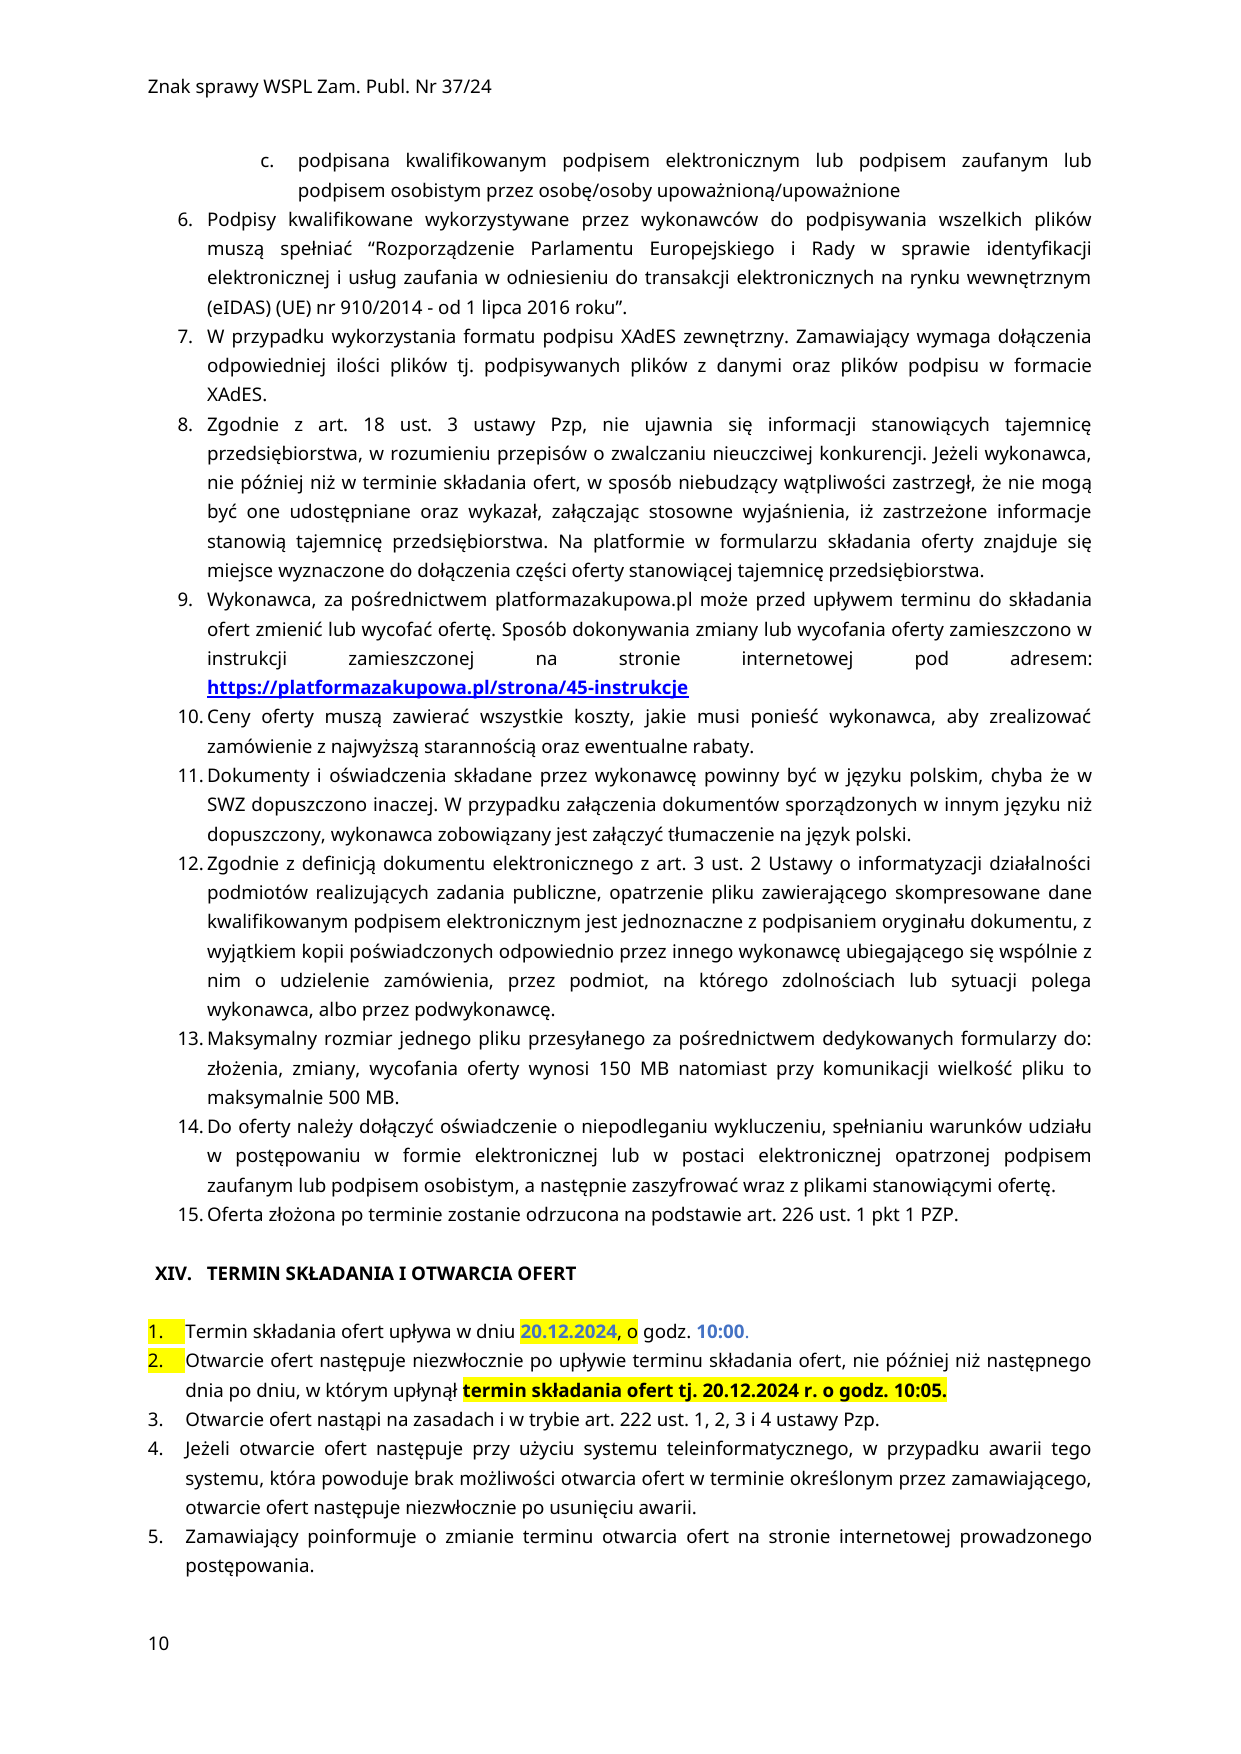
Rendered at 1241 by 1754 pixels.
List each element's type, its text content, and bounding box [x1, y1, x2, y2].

list Termin składania ofert upływa w dniu 20.12.2024, o godz. 10:00. [148, 1318, 1093, 1344]
list Zgodnie z definicją dokumentu elektronicznego z art. 3 ust. 2 Ustawy o informatyzacji działalności podmiotów realizujących zadania publiczne, opatrzenie pliku zawierającego skompresowane dane kwalifikowanym podpisem elektronicznym jest jednoznaczne z podpisaniem oryginału dokumentu, z wyjątkiem kopii poświadczonych odpowiednio przez innego wykonawcę ubiegającego się wspólnie z nim o udzielenie zamówienia, przez podmiot, na którego zdolnościach lub sytuacji polega wykonawca, albo przez podwykonawcę. [177, 850, 1093, 1022]
list TERMIN SKŁADANIA I OTWARCIA OFERT [192, 1260, 1093, 1285]
list Dokumenty i oświadczenia składane przez wykonawcę powinny być w języku polskim, chyba że w SWZ dopuszczono inaczej. W przypadku załączenia dokumentów sporządzonych w innym języku niż dopuszczony, wykonawca zobowiązany jest załączyć tłumaczenie na język polski. [177, 762, 1093, 846]
list Otwarcie ofert następuje niezwłocznie po upływie terminu składania ofert, nie później niż następnego dnia po dniu, w którym upłynął termin składania ofert tj. 20.12.2024 r. o godz. 10:05. [148, 1348, 1093, 1402]
list Do oferty należy dołączyć oświadczenie o niepodleganiu wykluczeniu, spełnianiu warunków udziału w postępowaniu w formie elektronicznej lub w postaci elektronicznej opatrzonej podpisem zaufanym lub podpisem osobistym, a następnie zaszyfrować wraz z plikami stanowiącymi ofertę. [177, 1113, 1093, 1198]
list Maksymalny rozmiar jednego pliku przesyłanego za pośrednictwem dedykowanych formularzy do: złożenia, zmiany, wycofania oferty wynosi 150 MB natomiast przy komunikacji wielkość pliku to maksymalnie 500 MB. [177, 1026, 1093, 1110]
list Podpisy kwalifikowane wykorzystywane przez wykonawców do podpisywania wszelkich plików muszą spełniać “Rozporządzenie Parlamentu Europejskiego i Rady w sprawie identyfikacji elektronicznej i usług zaufania w odniesieniu do transakcji elektronicznych na rynku wewnętrznym (eIDAS) (UE) nr 910/2014 - od 1 lipca 2016 roku”. [177, 206, 1093, 319]
list Ceny oferty muszą zawierać wszystkie koszty, jakie musi ponieść wykonawca, aby zrealizować zamówienie z najwyższą starannością oraz ewentualne rabaty. [177, 704, 1093, 758]
list Oferta złożona po terminie zostanie odrzucona na podstawie art. 226 ust. 1 pkt 1 PZP. [177, 1201, 1093, 1227]
list W przypadku wykorzystania formatu podpisu XAdES zewnętrzny. Zamawiający wymaga dołączenia odpowiedniej ilości plików tj. podpisywanych plików z danymi oraz plików podpisu w formacie XAdES. [177, 323, 1093, 407]
list Jeżeli otwarcie ofert następuje przy użyciu systemu teleinformatycznego, w przypadku awarii tego systemu, która powoduje brak możliwości otwarcia ofert w terminie określonym przez zamawiającego, otwarcie ofert następuje niezwłocznie po usunięciu awarii. [148, 1436, 1093, 1519]
list Otwarcie ofert nastąpi na zasadach i w trybie art. 222 ust. 1, 2, 3 i 4 ustawy Pzp. [148, 1406, 1093, 1432]
list Wykonawca, za pośrednictwem platformazakupowa.pl może przed upływem terminu do składania ofert zmienić lub wycofać ofertę. Sposób dokonywania zmiany lub wycofania oferty zamieszczono w instrukcji zamieszczonej na stronie internetowej pod adresem: https://platformazakupowa.pl/strona/45-instrukcje [177, 587, 1093, 700]
list Zamawiający poinformuje o zmianie terminu otwarcia ofert na stronie internetowej prowadzonego postępowania. [148, 1523, 1093, 1578]
list podpisana kwalifikowanym podpisem elektronicznym lub podpisem zaufanym lub podpisem osobistym przez osobę/osoby upoważnioną/upoważnione [260, 148, 1093, 202]
list Zgodnie z art. 18 ust. 3 ustawy Pzp, nie ujawnia się informacji stanowiących tajemnicę przedsiębiorstwa, w rozumieniu przepisów o zwalczaniu nieuczciwej konkurencji. Jeżeli wykonawca, nie później niż w terminie składania ofert, w sposób niebudzący wątpliwości zastrzegł, że nie mogą być one udostępniane oraz wykazał, załączając stosowne wyjaśnienia, iż zastrzeżone informacje stanowią tajemnicę przedsiębiorstwa. Na platformie w formularzu składania oferty znajduje się miejsce wyznaczone do dołączenia części oferty stanowiącej tajemnicę przedsiębiorstwa. [177, 411, 1093, 583]
